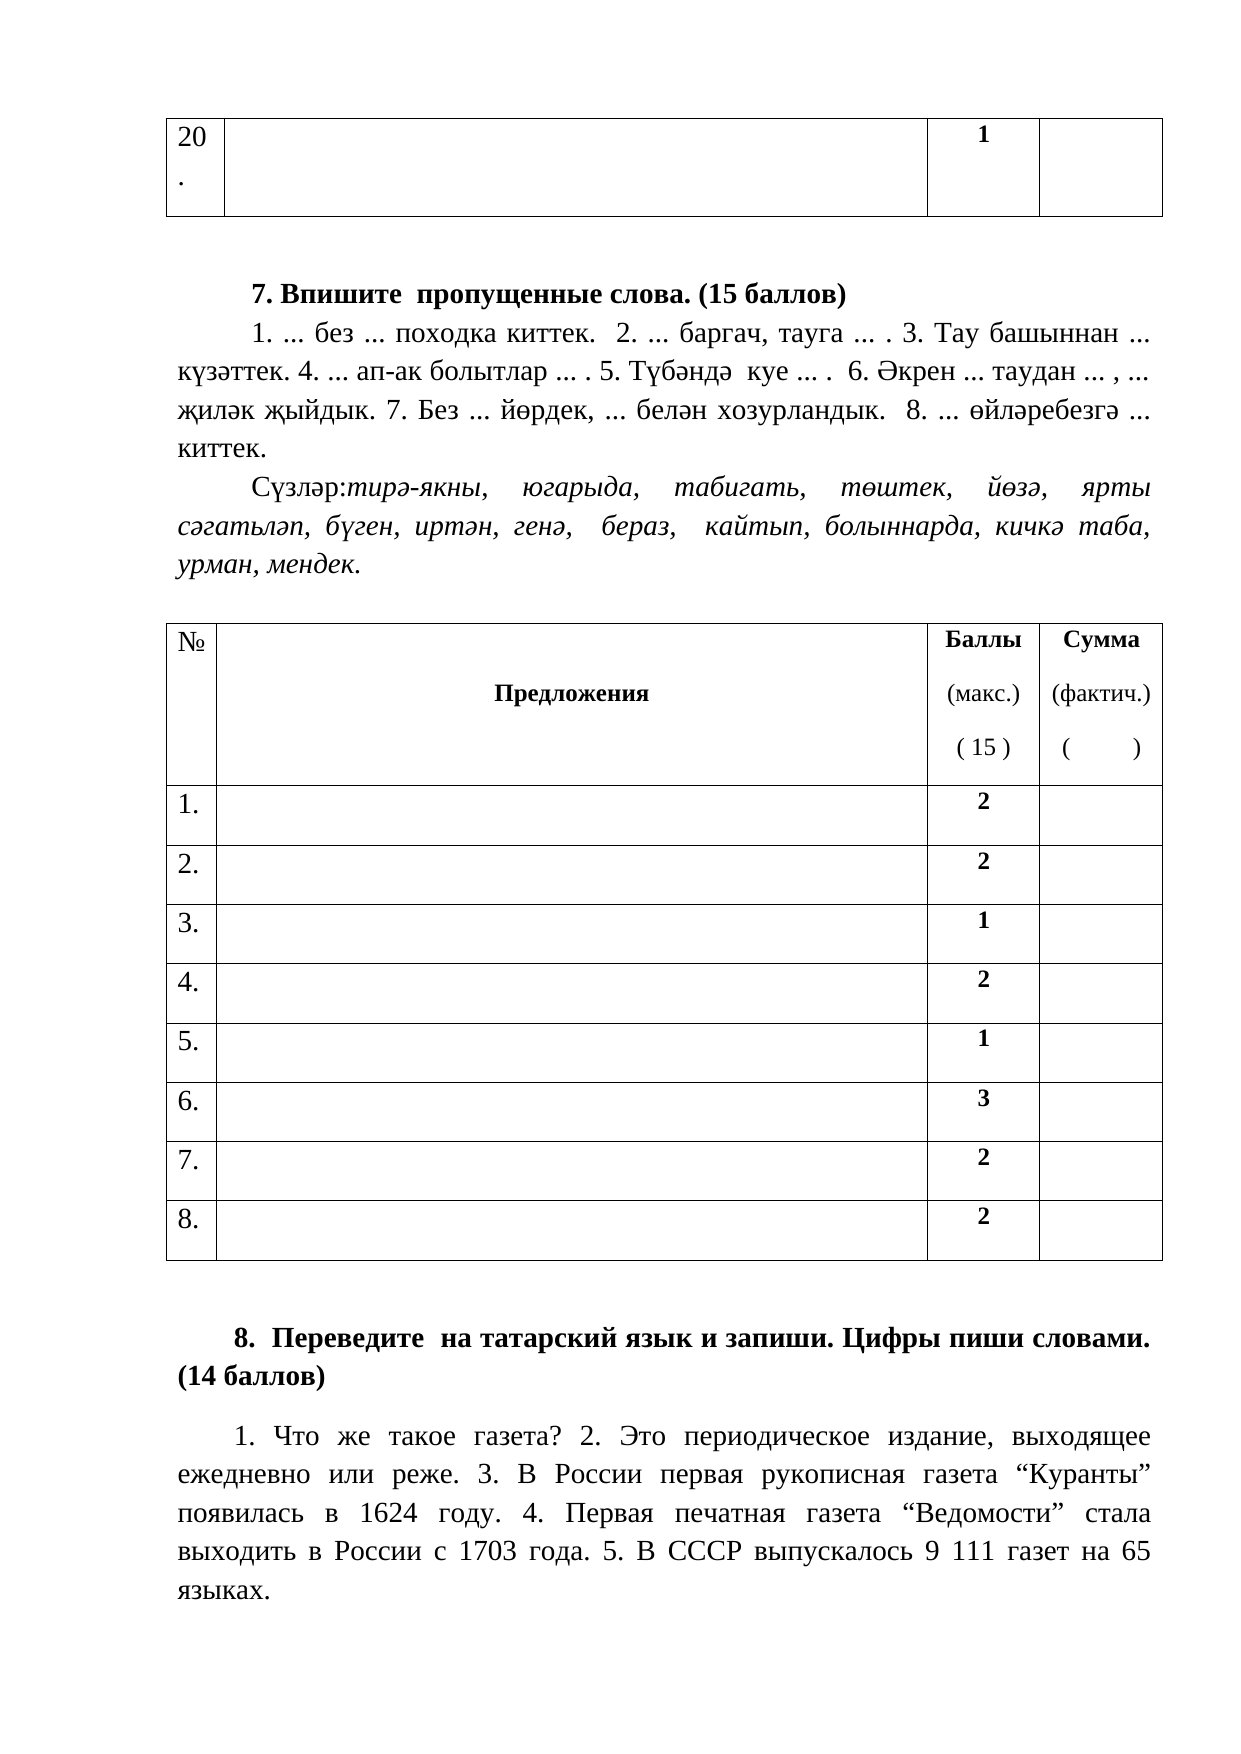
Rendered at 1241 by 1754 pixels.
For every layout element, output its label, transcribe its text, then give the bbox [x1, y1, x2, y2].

table_cell [1040, 905, 1162, 963]
table_cell 7. [167, 1142, 216, 1200]
table_cell [217, 846, 927, 904]
table_header Предложения [217, 624, 927, 785]
table_header Баллы (макс.) ( 15 ) [928, 624, 1039, 785]
table_cell 3 [928, 1083, 1039, 1141]
table_cell [1040, 1024, 1162, 1082]
table_cell [1040, 964, 1162, 1022]
table_cell 20. [167, 119, 224, 216]
table_header Сумма (фактич.) ( ) [1040, 624, 1162, 785]
table_cell 5. [167, 1024, 216, 1082]
table_cell 1. [167, 786, 216, 845]
table_cell [217, 786, 927, 845]
table_cell 2. [167, 846, 216, 904]
table_cell 3. [167, 905, 216, 963]
table_cell 4. [167, 964, 216, 1022]
text 1. ... без ... походка киттек. 2. ... баргач, тауга ... . 3. Тау башыннан ... күзәттек. 4. ... ап-ак болытлар ... . 5. Түбәндә куе ... . 6. Әкрен ... таудан ... , ... җиләк җыйдык. 7. Без ... йөрдек, ... белән хозурландык. 8. ... өйләребезгә ... киттек. [177, 315, 1152, 464]
table_cell [1040, 846, 1162, 904]
table_cell 8. [167, 1201, 216, 1259]
table_cell 1 [928, 119, 1039, 216]
table_cell 2 [928, 846, 1039, 904]
table_cell [217, 1201, 927, 1259]
table_cell 1 [928, 905, 1039, 963]
table_cell [217, 1024, 927, 1082]
table_header № [167, 624, 216, 785]
table_cell [217, 1142, 927, 1200]
table_cell [217, 964, 927, 1022]
table_cell [225, 119, 927, 216]
table_cell [217, 905, 927, 963]
text 7. Впишите пропущенные слова. (15 баллов) [177, 276, 1152, 310]
table_cell 2 [928, 786, 1039, 845]
table_cell [1040, 1142, 1162, 1200]
table_cell [1040, 119, 1162, 216]
table_cell 2 [928, 964, 1039, 1022]
text Сүзләр:тирә-якны, югарыда, табигать, төштек, йөзә, ярты сәгатьләп, бүген, иртән, генә, бераз, кайтып, болыннарда, кичкә таба, урман, мендек. [177, 469, 1152, 580]
text 8. Переведите на татарский язык и запиши. Цифры пиши словами. (14 баллов) [177, 1320, 1152, 1392]
text 1. Что же такое газета? 2. Это периодическое издание, выходящее ежедневно или реже. 3. В России первая рукописная газета “Куранты” появилась в 1624 году. 4. Первая печатная газета “Ведомости” стала выходить в России с 1703 года. 5. В СССР выпускалось 9 111 газет на 65 языках. [177, 1418, 1152, 1606]
table_cell 6. [167, 1083, 216, 1141]
table_cell [1040, 1083, 1162, 1141]
table_cell [1040, 786, 1162, 845]
table_cell [1040, 1201, 1162, 1259]
table_cell [217, 1083, 927, 1141]
table_cell 1 [928, 1024, 1039, 1082]
table_cell 2 [928, 1201, 1039, 1259]
table_cell 2 [928, 1142, 1039, 1200]
